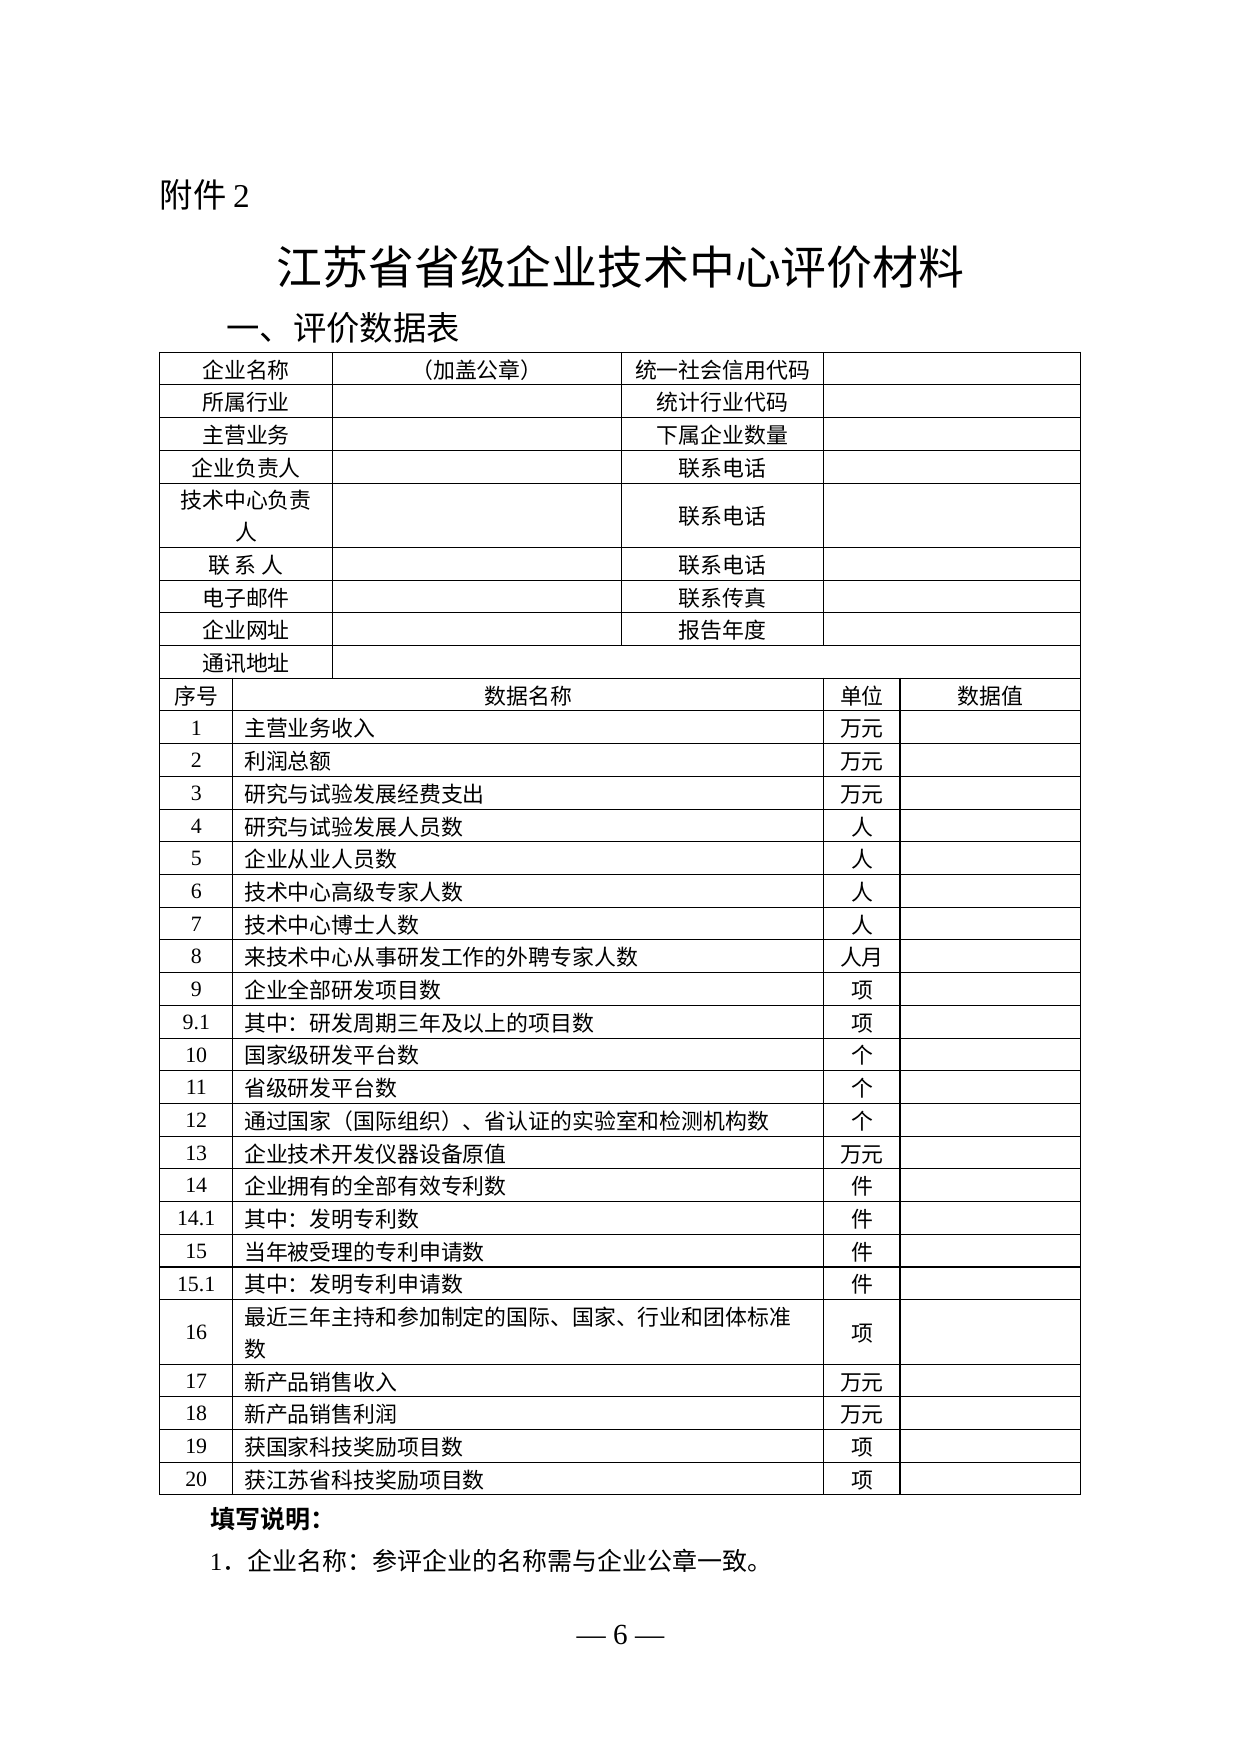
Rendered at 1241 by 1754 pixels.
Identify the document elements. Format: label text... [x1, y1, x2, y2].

table_cell 个 [824, 1071, 899, 1103]
table_cell [901, 940, 1080, 972]
table_cell 获国家科技奖励项目数 [233, 1430, 823, 1462]
table_cell 14 [160, 1169, 232, 1201]
table_cell 15 [160, 1235, 232, 1266]
table_header [824, 353, 1080, 384]
table_cell 项 [824, 1430, 899, 1462]
table_cell 9.1 [160, 1006, 232, 1037]
table_cell [901, 777, 1080, 808]
table_cell 11 [160, 1071, 232, 1103]
table_cell 其中：研发周期三年及以上的项目数 [233, 1006, 823, 1037]
table_cell [901, 1104, 1080, 1136]
table_cell 13 [160, 1137, 232, 1168]
table_cell [333, 385, 621, 417]
table_cell 所属行业 [160, 385, 332, 417]
table_cell [824, 385, 1080, 417]
table_cell [901, 1365, 1080, 1396]
table_cell 20 [160, 1463, 232, 1494]
table_header 企业名称 [160, 353, 332, 384]
table_cell 国家级研发平台数 [233, 1039, 823, 1070]
table_cell 最近三年主持和参加制定的国际、国家、行业和团体标准数 [233, 1300, 823, 1363]
table_cell 人 [824, 842, 899, 874]
table_cell 联系传真 [622, 581, 823, 612]
table_cell 企业网址 [160, 613, 332, 645]
table_cell 人 [824, 875, 899, 907]
table_cell 省级研发平台数 [233, 1071, 823, 1103]
table_cell 联系电话 [622, 548, 823, 579]
table_cell 项 [824, 1300, 899, 1363]
table_cell 通讯地址 [160, 646, 332, 678]
table_cell 件 [824, 1202, 899, 1234]
table_cell 报告年度 [622, 613, 823, 645]
table_cell 14.1 [160, 1202, 232, 1234]
table_cell [333, 548, 621, 579]
table_cell 其中：发明专利数 [233, 1202, 823, 1234]
table_cell 企业拥有的全部有效专利数 [233, 1169, 823, 1201]
table_cell [901, 1268, 1080, 1299]
text 填写说明： [159, 1495, 1081, 1537]
table_cell 7 [160, 908, 232, 939]
table_cell 万元 [824, 1397, 899, 1429]
table_cell 研究与试验发展人员数 [233, 810, 823, 841]
table_cell [824, 484, 1080, 547]
table_cell 企业全部研发项目数 [233, 973, 823, 1005]
table_cell 17 [160, 1365, 232, 1396]
text 附件2 [159, 162, 1081, 218]
table_cell 6 [160, 875, 232, 907]
table_cell 万元 [824, 777, 899, 808]
table_cell 电子邮件 [160, 581, 332, 612]
text 1．企业名称：参评企业的名称需与企业公章一致。 [159, 1537, 1081, 1579]
table_cell 18 [160, 1397, 232, 1429]
table_cell [901, 1006, 1080, 1037]
table_cell 15.1 [160, 1268, 232, 1299]
table_cell [333, 646, 1080, 678]
table_cell 获江苏省科技奖励项目数 [233, 1463, 823, 1494]
table_cell 项 [824, 973, 899, 1005]
table_cell 万元 [824, 1137, 899, 1168]
table_cell [901, 875, 1080, 907]
table_cell 通过国家（国际组织）、省认证的实验室和检测机构数 [233, 1104, 823, 1136]
table_cell [901, 973, 1080, 1005]
table_cell 企业从业人员数 [233, 842, 823, 874]
table_cell 19 [160, 1430, 232, 1462]
table_cell [901, 744, 1080, 776]
table_cell 联系电话 [622, 451, 823, 482]
table_cell 件 [824, 1268, 899, 1299]
table_cell 12 [160, 1104, 232, 1136]
table_cell [824, 581, 1080, 612]
table_cell [333, 613, 621, 645]
table_cell 万元 [824, 711, 899, 743]
table_cell [901, 1169, 1080, 1201]
table_cell [824, 613, 1080, 645]
table_cell 数据名称 [233, 679, 823, 710]
table_cell [901, 1202, 1080, 1234]
table_cell 技术中心负责人 [160, 484, 332, 547]
table_cell 数据值 [901, 679, 1080, 710]
table_cell 技术中心博士人数 [233, 908, 823, 939]
table_cell [333, 451, 621, 482]
table_cell [824, 418, 1080, 450]
table_cell 2 [160, 744, 232, 776]
table_cell 项 [824, 1463, 899, 1494]
table_cell 4 [160, 810, 232, 841]
table_cell [901, 1463, 1080, 1494]
table_cell 人 [824, 908, 899, 939]
table_header （加盖公章） [333, 353, 621, 384]
table_cell 联系电话 [622, 484, 823, 547]
table_cell 来技术中心从事研发工作的外聘专家人数 [233, 940, 823, 972]
table_cell [901, 1039, 1080, 1070]
table_cell 技术中心高级专家人数 [233, 875, 823, 907]
table_cell 5 [160, 842, 232, 874]
table_cell 利润总额 [233, 744, 823, 776]
table_cell 主营业务收入 [233, 711, 823, 743]
table_cell [824, 451, 1080, 482]
table_cell [901, 1235, 1080, 1266]
text 一、评价数据表 [159, 295, 1081, 352]
table_cell [901, 810, 1080, 841]
table_cell 下属企业数量 [622, 418, 823, 450]
table_cell 16 [160, 1300, 232, 1363]
table_cell 当年被受理的专利申请数 [233, 1235, 823, 1266]
table_cell [901, 1300, 1080, 1363]
table_cell 1 [160, 711, 232, 743]
table_cell [333, 581, 621, 612]
table_cell [824, 548, 1080, 579]
table_cell 研究与试验发展经费支出 [233, 777, 823, 808]
table_cell 8 [160, 940, 232, 972]
table_cell 统计行业代码 [622, 385, 823, 417]
table_cell [901, 1137, 1080, 1168]
table_cell 其中：发明专利申请数 [233, 1268, 823, 1299]
table_cell 单位 [824, 679, 899, 710]
table_cell 序号 [160, 679, 232, 710]
table_cell [901, 1071, 1080, 1103]
table_cell [333, 418, 621, 450]
table_cell [901, 842, 1080, 874]
table_cell 万元 [824, 744, 899, 776]
table_cell 个 [824, 1039, 899, 1070]
table_cell 件 [824, 1235, 899, 1266]
table_cell 9 [160, 973, 232, 1005]
table_cell [333, 484, 621, 547]
table_cell 件 [824, 1169, 899, 1201]
table_cell 10 [160, 1039, 232, 1070]
text 江苏省省级企业技术中心评价材料 [159, 239, 1081, 295]
table_cell [901, 1430, 1080, 1462]
table_cell [901, 711, 1080, 743]
table_cell 个 [824, 1104, 899, 1136]
table_header 统一社会信用代码 [622, 353, 823, 384]
table_cell 万元 [824, 1365, 899, 1396]
table_cell [901, 908, 1080, 939]
table_cell 新产品销售利润 [233, 1397, 823, 1429]
table_cell 主营业务 [160, 418, 332, 450]
table_cell 人月 [824, 940, 899, 972]
table_cell 新产品销售收入 [233, 1365, 823, 1396]
table_cell 企业负责人 [160, 451, 332, 482]
table_cell 企业技术开发仪器设备原值 [233, 1137, 823, 1168]
table_cell 人 [824, 810, 899, 841]
table_cell 联 系 人 [160, 548, 332, 579]
table_cell 项 [824, 1006, 899, 1037]
table_cell [901, 1397, 1080, 1429]
table_cell 3 [160, 777, 232, 808]
